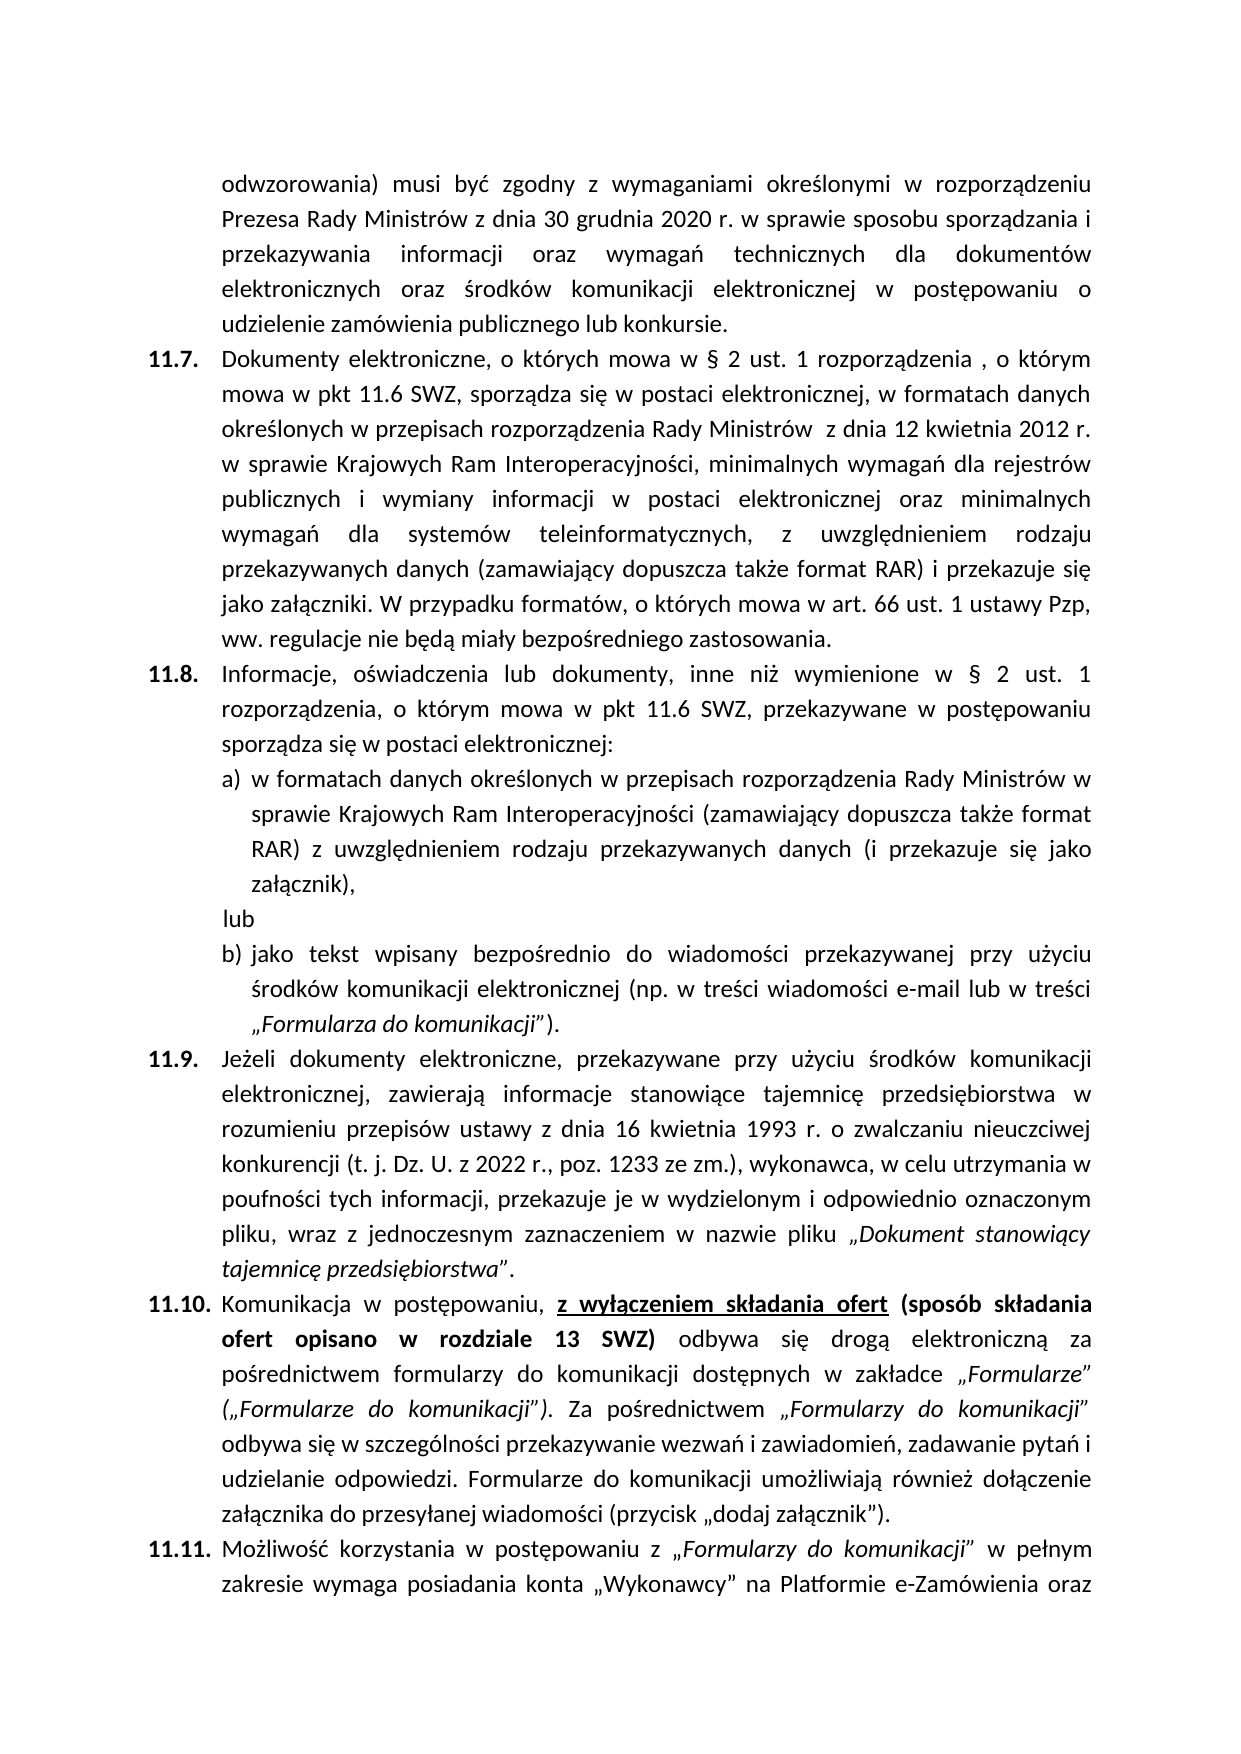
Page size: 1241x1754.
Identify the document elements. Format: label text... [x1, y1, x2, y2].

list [148, 168, 1093, 339]
list Komunikacja w postępowaniu, z wyłączeniem składania ofert (sposób składania ofert opisano w rozdziale 13 SWZ) odbywa się drogą elektroniczną za pośrednictwem formularzy do komunikacji dostępnych w zakładce „Formularze” („Formularze do komunikacji”). Za pośrednictwem „Formularzy do komunikacji” odbywa się w szczególności przekazywanie wezwań i zawiadomień, zadawanie pytań i udzielanie odpowiedzi. Formularze do komunikacji umożliwiają również dołączenie załącznika do przesyłanej wiadomości (przycisk „dodaj załącznik”). [148, 1288, 1093, 1529]
list Jeżeli dokumenty elektroniczne, przekazywane przy użyciu środków komunikacji elektronicznej, zawierają informacje stanowiące tajemnicę przedsiębiorstwa w rozumieniu przepisów ustawy z dnia 16 kwietnia 1993 r. o zwalczaniu nieuczciwej konkurencji (t. j. Dz. U. z 2022 r., poz. 1233 ze zm.), wykonawca, w celu utrzymania w poufności tych informacji, przekazuje je w wydzielonym i odpowiednio oznaczonym pliku, wraz z jednoczesnym zaznaczeniem w nazwie pliku „Dokument stanowiący tajemnicę przedsiębiorstwa”. [148, 1043, 1093, 1284]
list Informacje, oświadczenia lub dokumenty, inne niż wymienione w § 2 ust. 1 rozporządzenia, o którym mowa w pkt 11.6 SWZ, przekazywane w postępowaniu sporządza się w postaci elektronicznej: [148, 658, 1093, 759]
list w formatach danych określonych w przepisach rozporządzenia Rady Ministrów w sprawie Krajowych Ram Interoperacyjności (zamawiający dopuszcza także format RAR) z uwzględnieniem rodzaju przekazywanych danych (i przekazuje się jako załącznik), [221, 763, 1093, 899]
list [148, 1533, 1093, 1599]
list Dokumenty elektroniczne, o których mowa w § 2 ust. 1 rozporządzenia , o którym mowa w pkt 11.6 SWZ, sporządza się w postaci elektronicznej, w formatach danych określonych w przepisach rozporządzenia Rady Ministrów z dnia 12 kwietnia 2012 r. w sprawie Krajowych Ram Interoperacyjności, minimalnych wymagań dla rejestrów publicznych i wymiany informacji w postaci elektronicznej oraz minimalnych wymagań dla systemów teleinformatycznych, z uwzględnieniem rodzaju przekazywanych danych (zamawiający dopuszcza także format RAR) i przekazuje się jako załączniki. W przypadku formatów, o których mowa w art. 66 ust. 1 ustawy Pzp, ww. regulacje nie będą miały bezpośredniego zastosowania. [148, 343, 1093, 654]
list lub [223, 903, 1093, 934]
list jako tekst wpisany bezpośrednio do wiadomości przekazywanej przy użyciu środków komunikacji elektronicznej (np. w treści wiadomości e-mail lub w treści „Formularza do komunikacji”). [221, 938, 1093, 1039]
